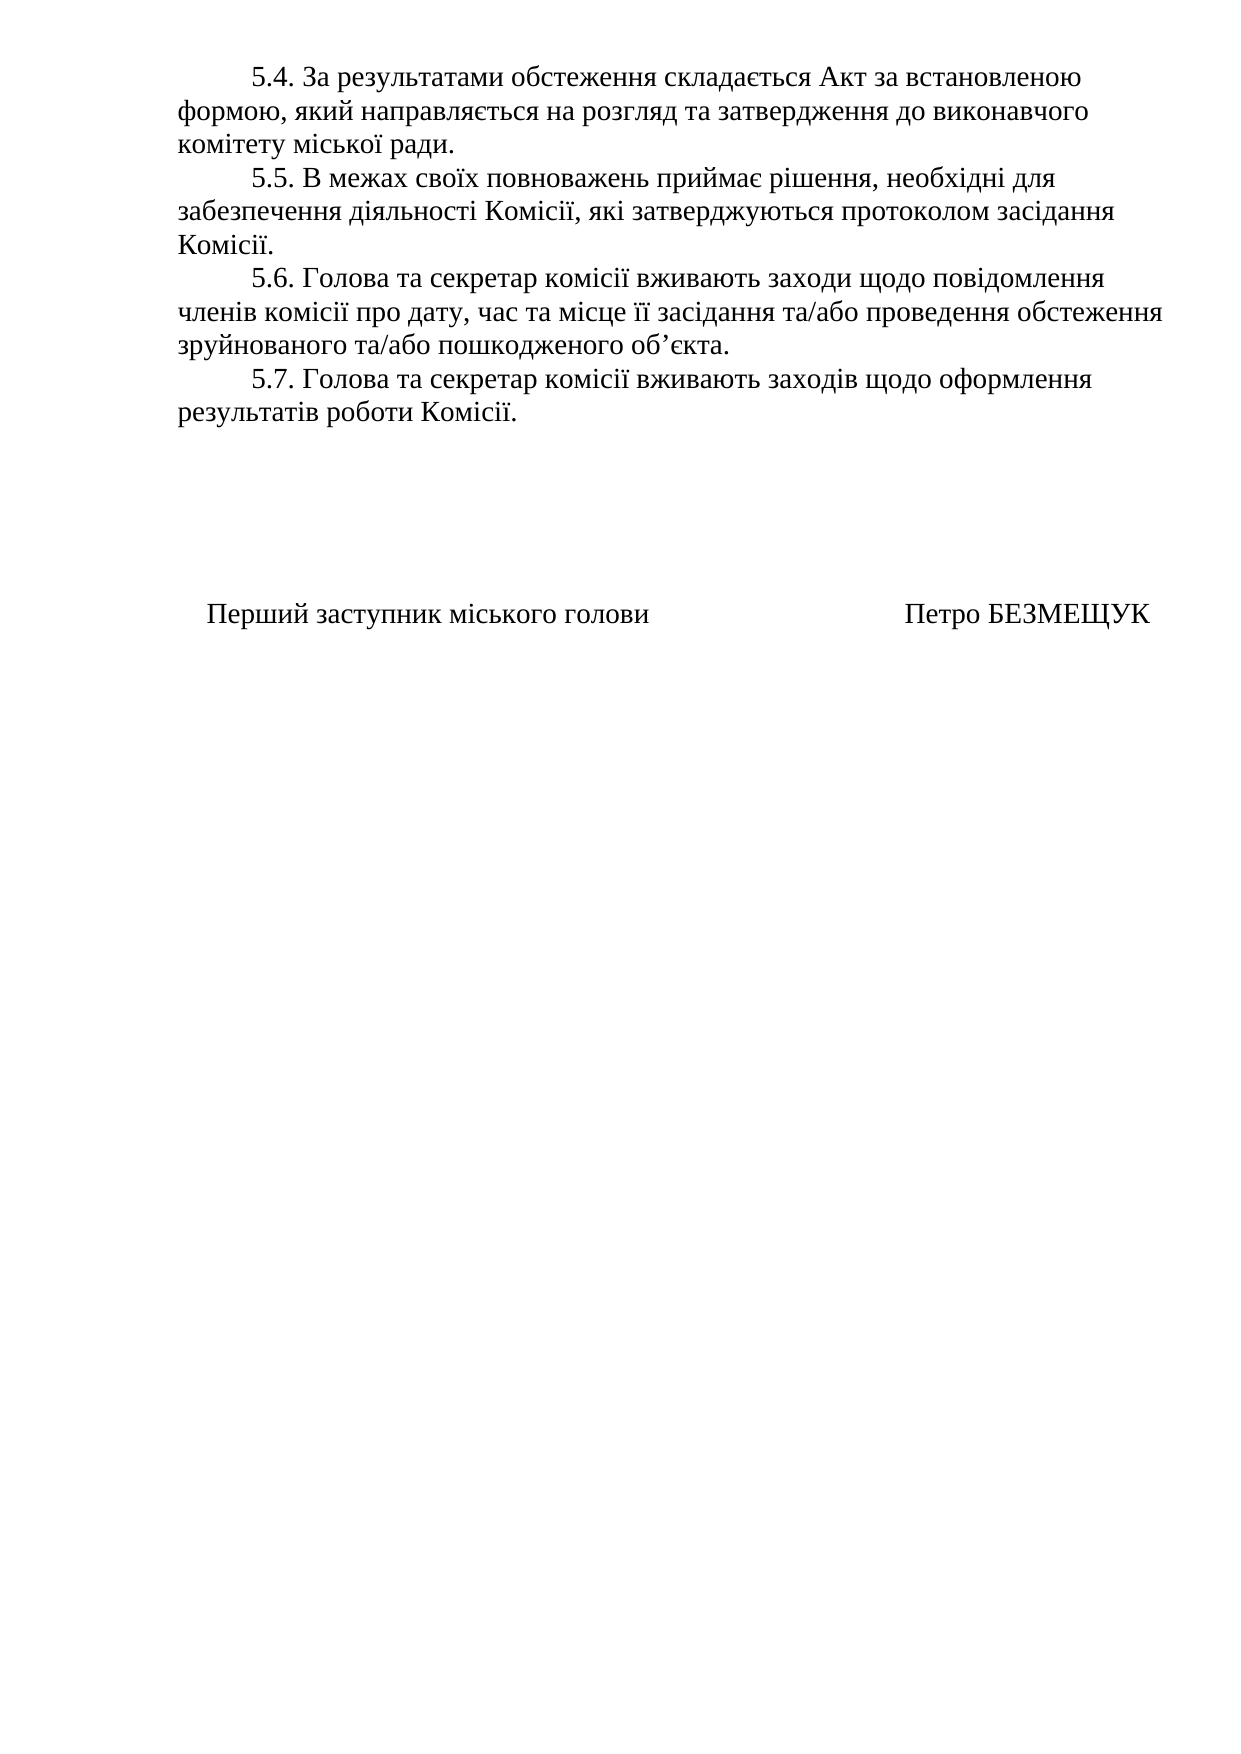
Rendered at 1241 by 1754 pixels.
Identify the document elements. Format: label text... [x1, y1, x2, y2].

list 5.6. Голова та секретар комісії вживають заходи щодо повідомлення членів комісії про дату, час та місце її засідання та/або проведення обстеження зруйнованого та/або пошкодженого об’єкта. [177, 260, 1181, 361]
list 5.5. В межах своїх повноважень приймає рішення, необхідні для забезпечення діяльності Комісії, які затверджуються протоколом засідання Комісії. [177, 160, 1181, 260]
list 5.4. За результатами обстеження складається Акт за встановленою формою, який направляється на розгляд та затвердження до виконавчого комітету міської ради. [177, 59, 1181, 160]
text Перший заступник міського голови Петро БЕЗМЕЩУК [177, 596, 1181, 629]
list 5.7. Голова та секретар комісії вживають заходів щодо оформлення результатів роботи Комісії. [177, 361, 1181, 428]
